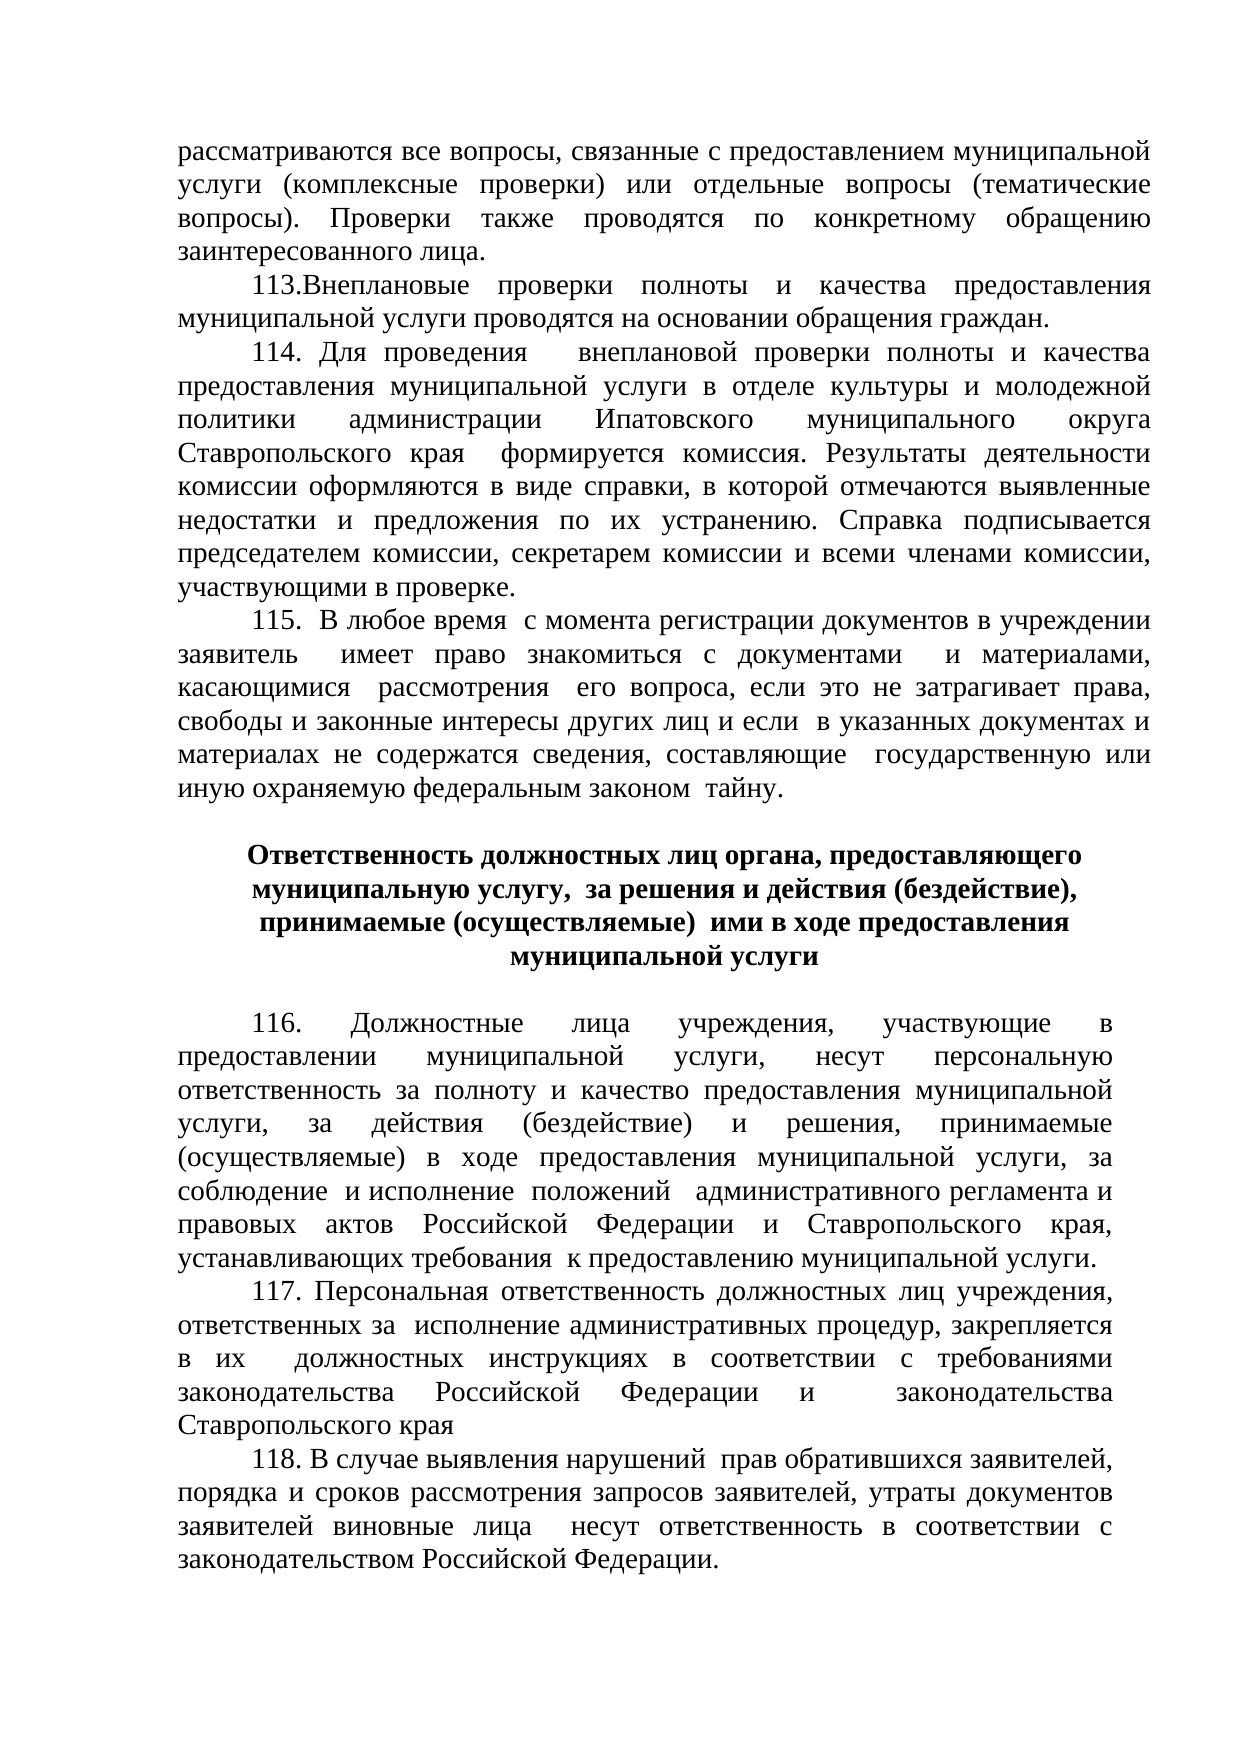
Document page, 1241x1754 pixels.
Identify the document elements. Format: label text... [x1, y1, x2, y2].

text 118. В случае выявления нарушений прав обратившихся заявителей, порядка и сроков рассмотрения запросов заявителей, утраты документов заявителей виновные лица несут ответственность в соответствии с законодательством Российской Федерации. [177, 1441, 1113, 1575]
text 115. В любое время с момента регистрации документов в учреждении заявитель имеет право знакомиться с документами и материалами, касающимися рассмотрения его вопроса, если это не затрагивает права, свободы и законные интересы других лиц и если в указанных документах и материалах не содержатся сведения, составляющие государственную или иную охраняемую федеральным законом тайну. [177, 602, 1152, 804]
text Ответственность должностных лиц органа, предоставляющего муниципальную услугу, за решения и действия (бездействие), принимаемые (осуществляемые) ими в ходе предоставления [177, 837, 1152, 938]
text 117. Персональная ответственность должностных лиц учреждения, ответственных за исполнение административных процедур, закрепляется в их должностных инструкциях в соответствии с требованиями законодательства Российской Федерации и законодательства Ставропольского края [177, 1273, 1113, 1441]
text 113.Внеплановые проверки полноты и качества предоставления муниципальной услуги проводятся на основании обращения граждан. [177, 267, 1152, 334]
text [177, 133, 1152, 267]
text муниципальной услуги [177, 938, 1152, 971]
text 116. Должностные лица учреждения, участвующие в предоставлении муниципальной услуги, несут персональную ответственность за полноту и качество предоставления муниципальной услуги, за действия (бездействие) и решения, принимаемые (осуществляемые) в ходе предоставления муниципальной услуги, за соблюдение и исполнение положений административного регламента и правовых актов Российской Федерации и Ставропольского края, устанавливающих требования к предоставлению муниципальной услуги. [177, 1005, 1113, 1273]
text 114. Для проведения внеплановой проверки полноты и качества предоставления муниципальной услуги в отделе культуры и молодежной политики администрации Ипатовского муниципального округа Ставропольского края формируется комиссия. Результаты деятельности комиссии оформляются в виде справки, в которой отмечаются выявленные недостатки и предложения по их устранению. Справка подписывается председателем комиссии, секретарем комиссии и всеми членами комиссии, участвующими в проверке. [177, 334, 1152, 602]
